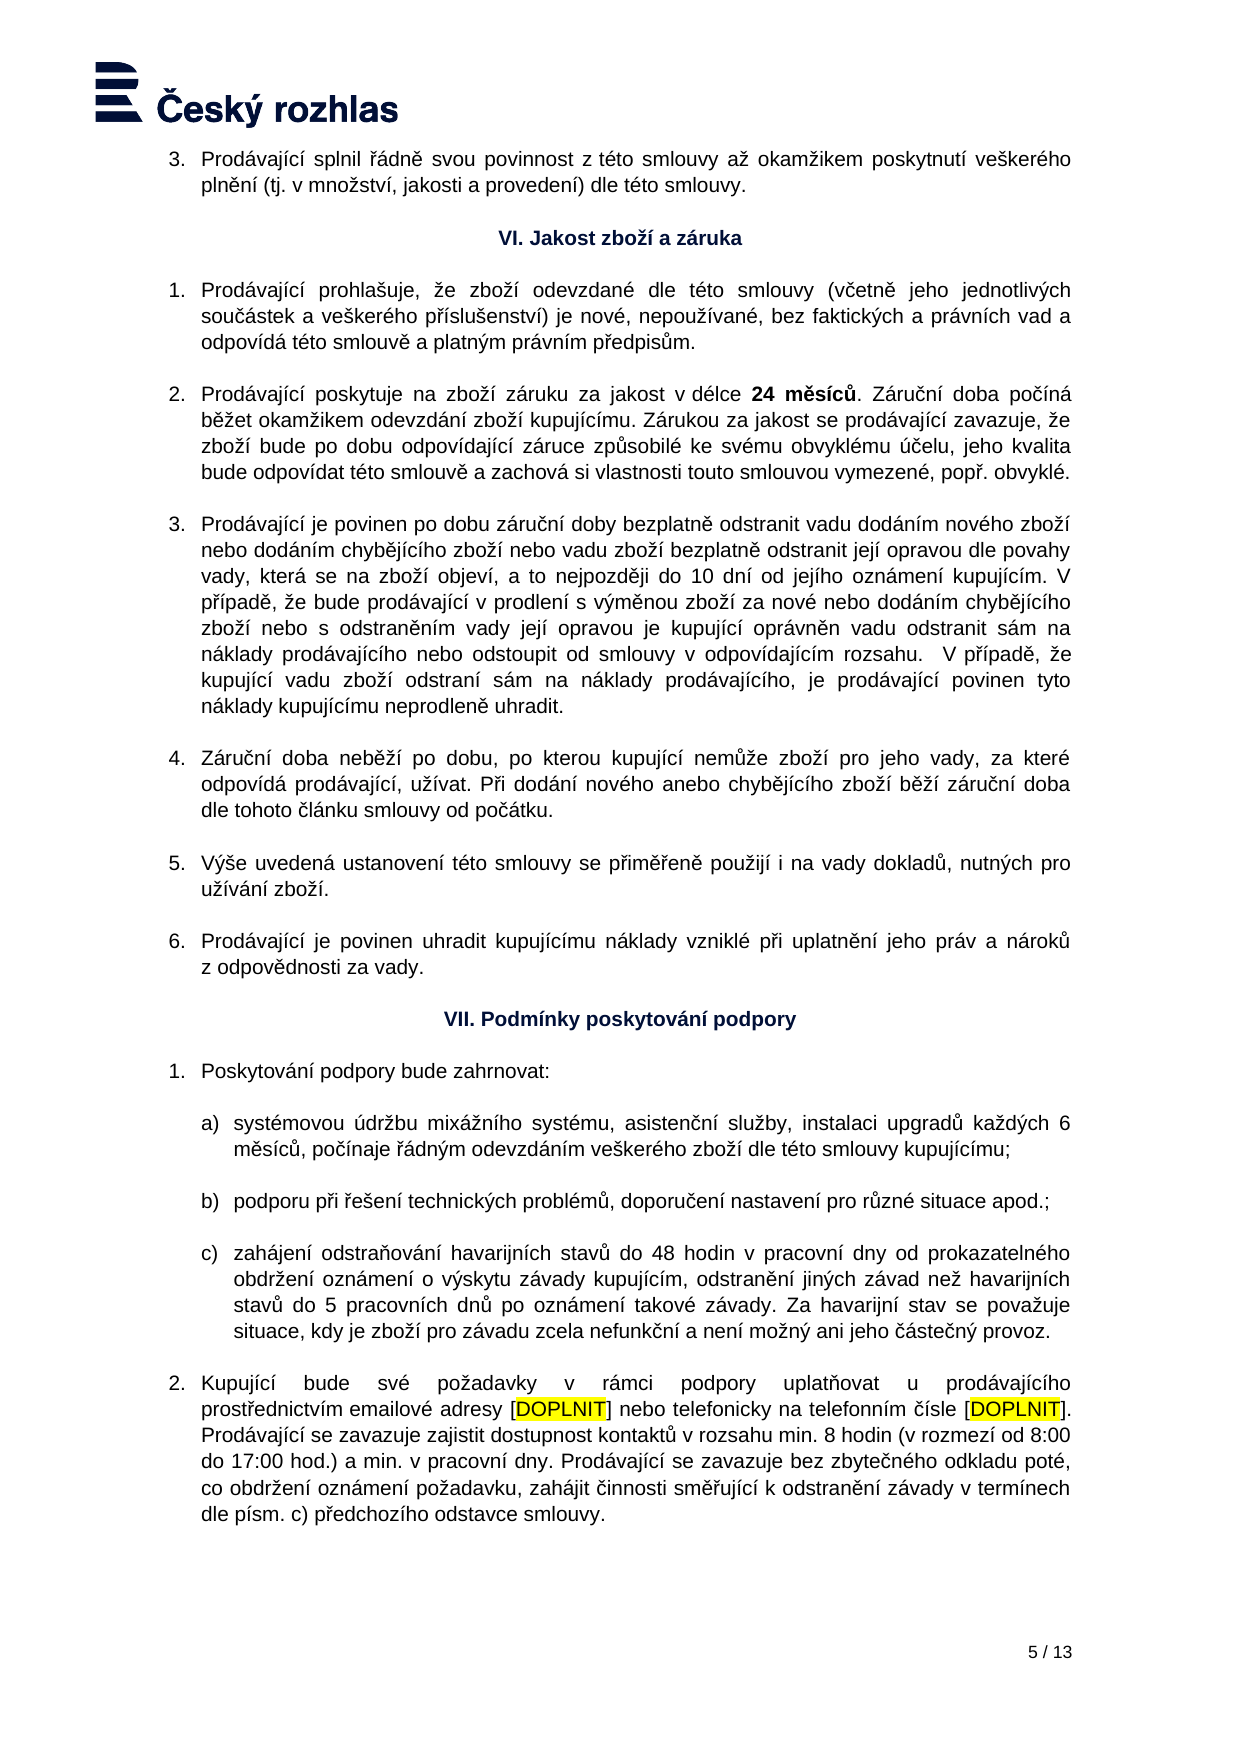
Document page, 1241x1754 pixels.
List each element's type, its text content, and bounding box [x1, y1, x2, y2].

list Prodávající poskytuje na zboží záruku za jakost v délce 24 měsíců. Záruční doba počíná běžet okamžikem odevzdání zboží kupujícímu. Zárukou za jakost se prodávající zavazuje, že zboží bude po dobu odpovídající záruce způsobilé ke svému obvyklému účelu, jeho kvalita bude odpovídat této smlouvě a zachová si vlastnosti touto smlouvou vymezené, popř. obvyklé. [168, 380, 1072, 484]
list Prodávající je povinen po dobu záruční doby bezplatně odstranit vadu dodáním nového zboží nebo dodáním chybějícího zboží nebo vadu zboží bezplatně odstranit její opravou dle povahy vady, která se na zboží objeví, a to nejpozději do 10 dní od jejího oznámení kupujícím. V případě, že bude prodávající v prodlení s výměnou zboží za nové nebo dodáním chybějícího zboží nebo s odstraněním vady její opravou je kupující oprávněn vadu odstranit sám na náklady prodávajícího nebo odstoupit od smlouvy v odpovídajícím rozsahu. V případě, že kupující vadu zboží odstraní sám na náklady prodávajícího, je prodávající povinen tyto náklady kupujícímu neprodleně uhradit. [168, 511, 1072, 719]
list Prodávající je povinen uhradit kupujícímu náklady vzniklé při uplatnění jeho práv a nároků z odpovědnosti za vady. [168, 927, 1072, 979]
list Výše uvedená ustanovení této smlouvy se přiměřeně použijí i na vady dokladů, nutných pro užívání zboží. [168, 849, 1072, 901]
list zahájení odstraňování havarijních stavů do 48 hodin v pracovní dny od prokazatelného obdržení oznámení o výskytu závady kupujícím, odstranění jiných závad než havarijních stavů do 5 pracovních dnů po oznámení takové závady. Za havarijní stav se považuje situace, kdy je zboží pro závadu zcela nefunkční a není možný ani jeho částečný provoz. [201, 1240, 1072, 1344]
list Kupující bude své požadavky v rámci podpory uplatňovat u prodávajícího prostřednictvím emailové adresy [DOPLNIT] nebo telefonicky na telefonním čísle [DOPLNIT]. Prodávající se zavazuje zajistit dostupnost kontaktů v rozsahu min. 8 hodin (v rozmezí od 8:00 do 17:00 hod.) a min. v pracovní dny. Prodávající se zavazuje bez zbytečného odkladu poté, co obdržení oznámení požadavku, zahájit činnosti směřující k odstranění závady v termínech dle písm. c) předchozího odstavce smlouvy. [168, 1370, 1072, 1526]
subtitle Jakost zboží a záruka [168, 224, 1072, 250]
list Poskytování podpory bude zahrnovat: [168, 1057, 1072, 1083]
list podporu při řešení technických problémů, doporučení nastavení pro různé situace apod.; [201, 1188, 1072, 1214]
list systémovou údržbu mixážního systému, asistenční služby, instalaci upgradů každých 6 měsíců, počínaje řádným odevzdáním veškerého zboží dle této smlouvy kupujícímu; [201, 1109, 1072, 1162]
subtitle Podmínky poskytování podpory [168, 1005, 1072, 1031]
list Záruční doba neběží po dobu, po kterou kupující nemůže zboží pro jeho vady, za které odpovídá prodávající, užívat. Při dodání nového anebo chybějícího zboží běží záruční doba dle tohoto článku smlouvy od počátku. [168, 745, 1072, 823]
picture [95, 62, 398, 128]
list Prodávající prohlašuje, že zboží odevzdané dle této smlouvy (včetně jeho jednotlivých součástek a veškerého příslušenství) je nové, nepoužívané, bez faktických a právních vad a odpovídá této smlouvě a platným právním předpisům. [168, 276, 1072, 354]
list Prodávající splnil řádně svou povinnost z této smlouvy až okamžikem poskytnutí veškerého plnění (tj. v množství, jakosti a provedení) dle této smlouvy. [168, 146, 1072, 198]
